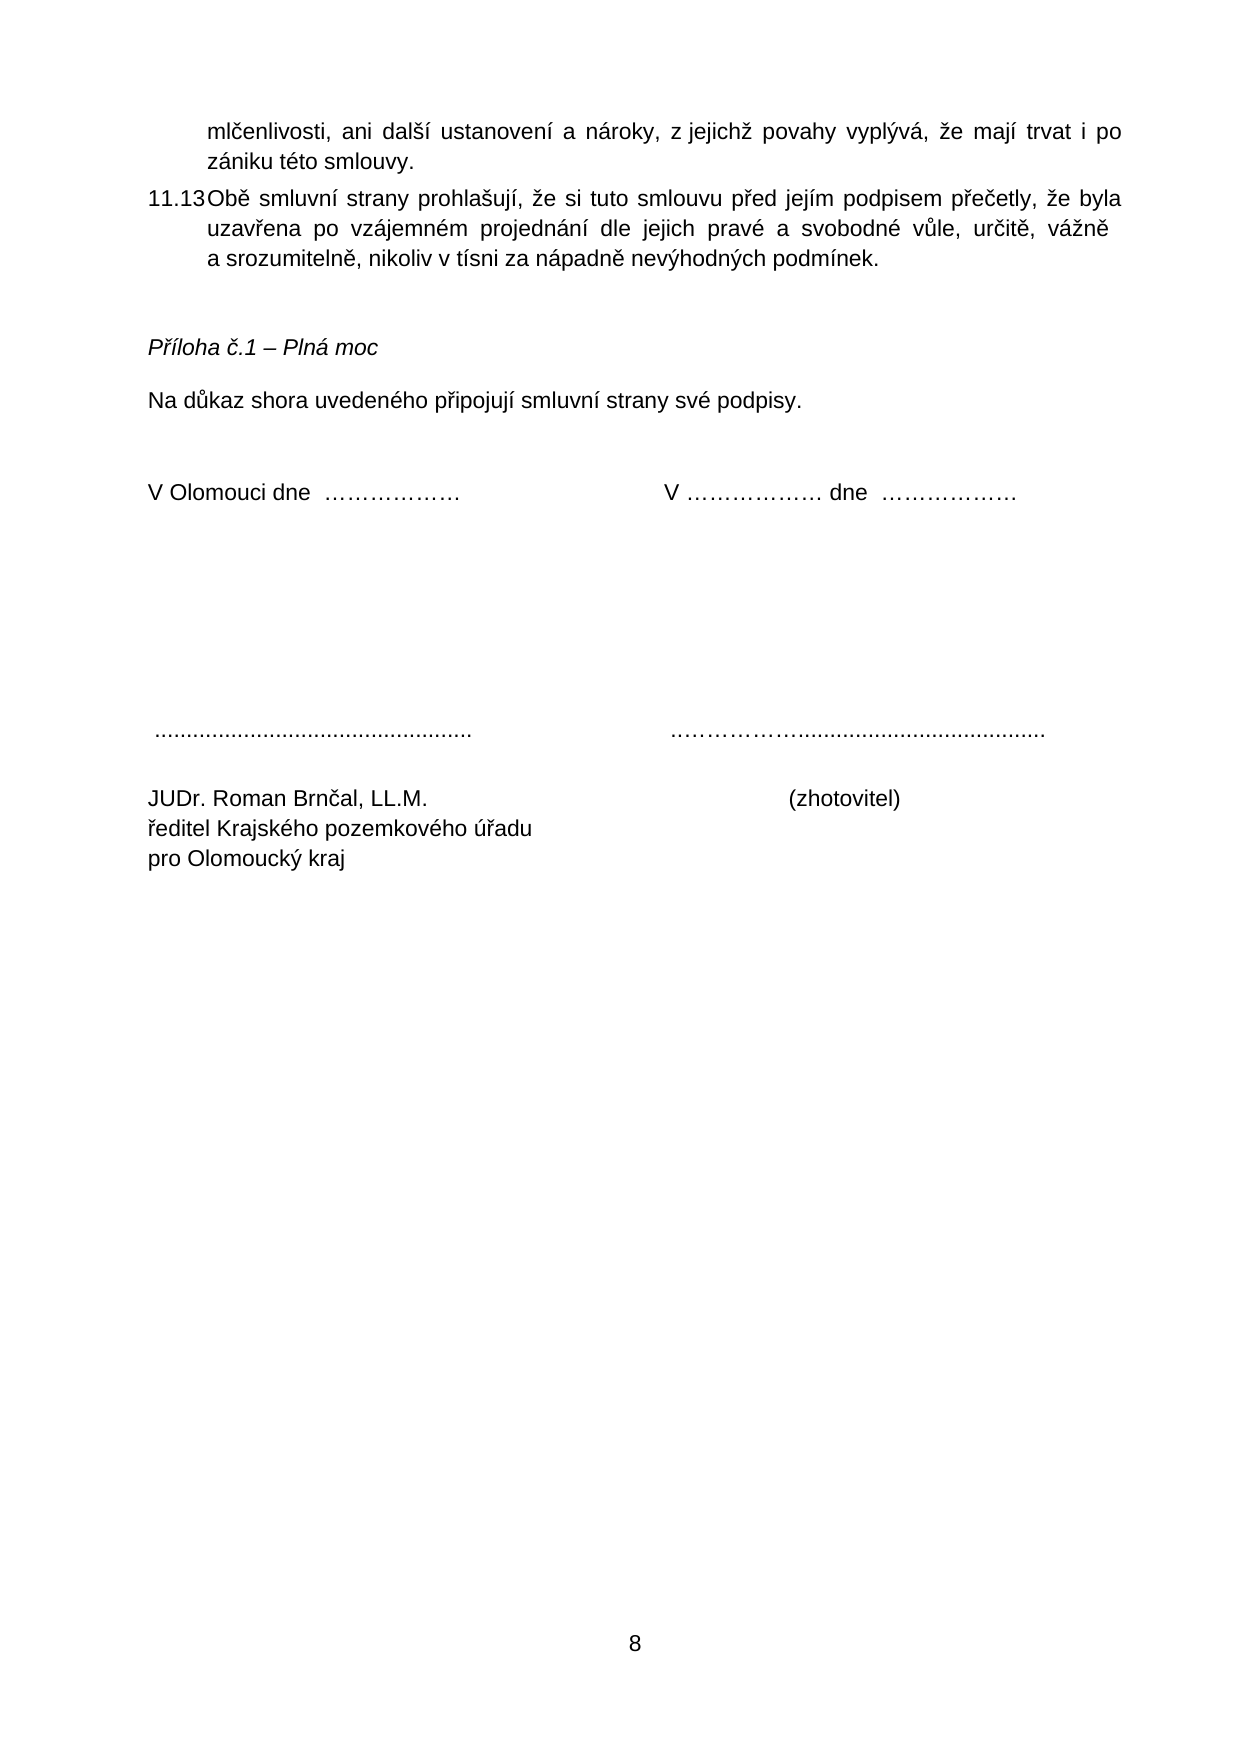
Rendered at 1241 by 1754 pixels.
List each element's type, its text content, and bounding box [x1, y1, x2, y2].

text ředitel Krajského pozemkového úřadu [148, 815, 1122, 841]
text Na důkaz shora uvedeného připojují smluvní strany své podpisy. [148, 387, 1122, 413]
text JUDr. Roman Brnčal, LL.M. (zhotovitel) [148, 785, 1122, 811]
text V Olomouci dne ……………… V ……………… dne ……………… [148, 479, 1122, 506]
text Příloha č.1 – Plná moc [148, 334, 1122, 361]
text pro Olomoucký kraj [148, 845, 1122, 871]
text .................................................. ..……………....................................... [148, 716, 1122, 743]
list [148, 118, 1122, 175]
list Obě smluvní strany prohlašují, že si tuto smlouvu před jejím podpisem přečetly, že byla uzavřena po vzájemném projednání dle jejich pravé a svobodné vůle, určitě, vážně a srozumitelně, nikoliv v tísni za nápadně nevýhodných podmínek. [148, 185, 1122, 272]
